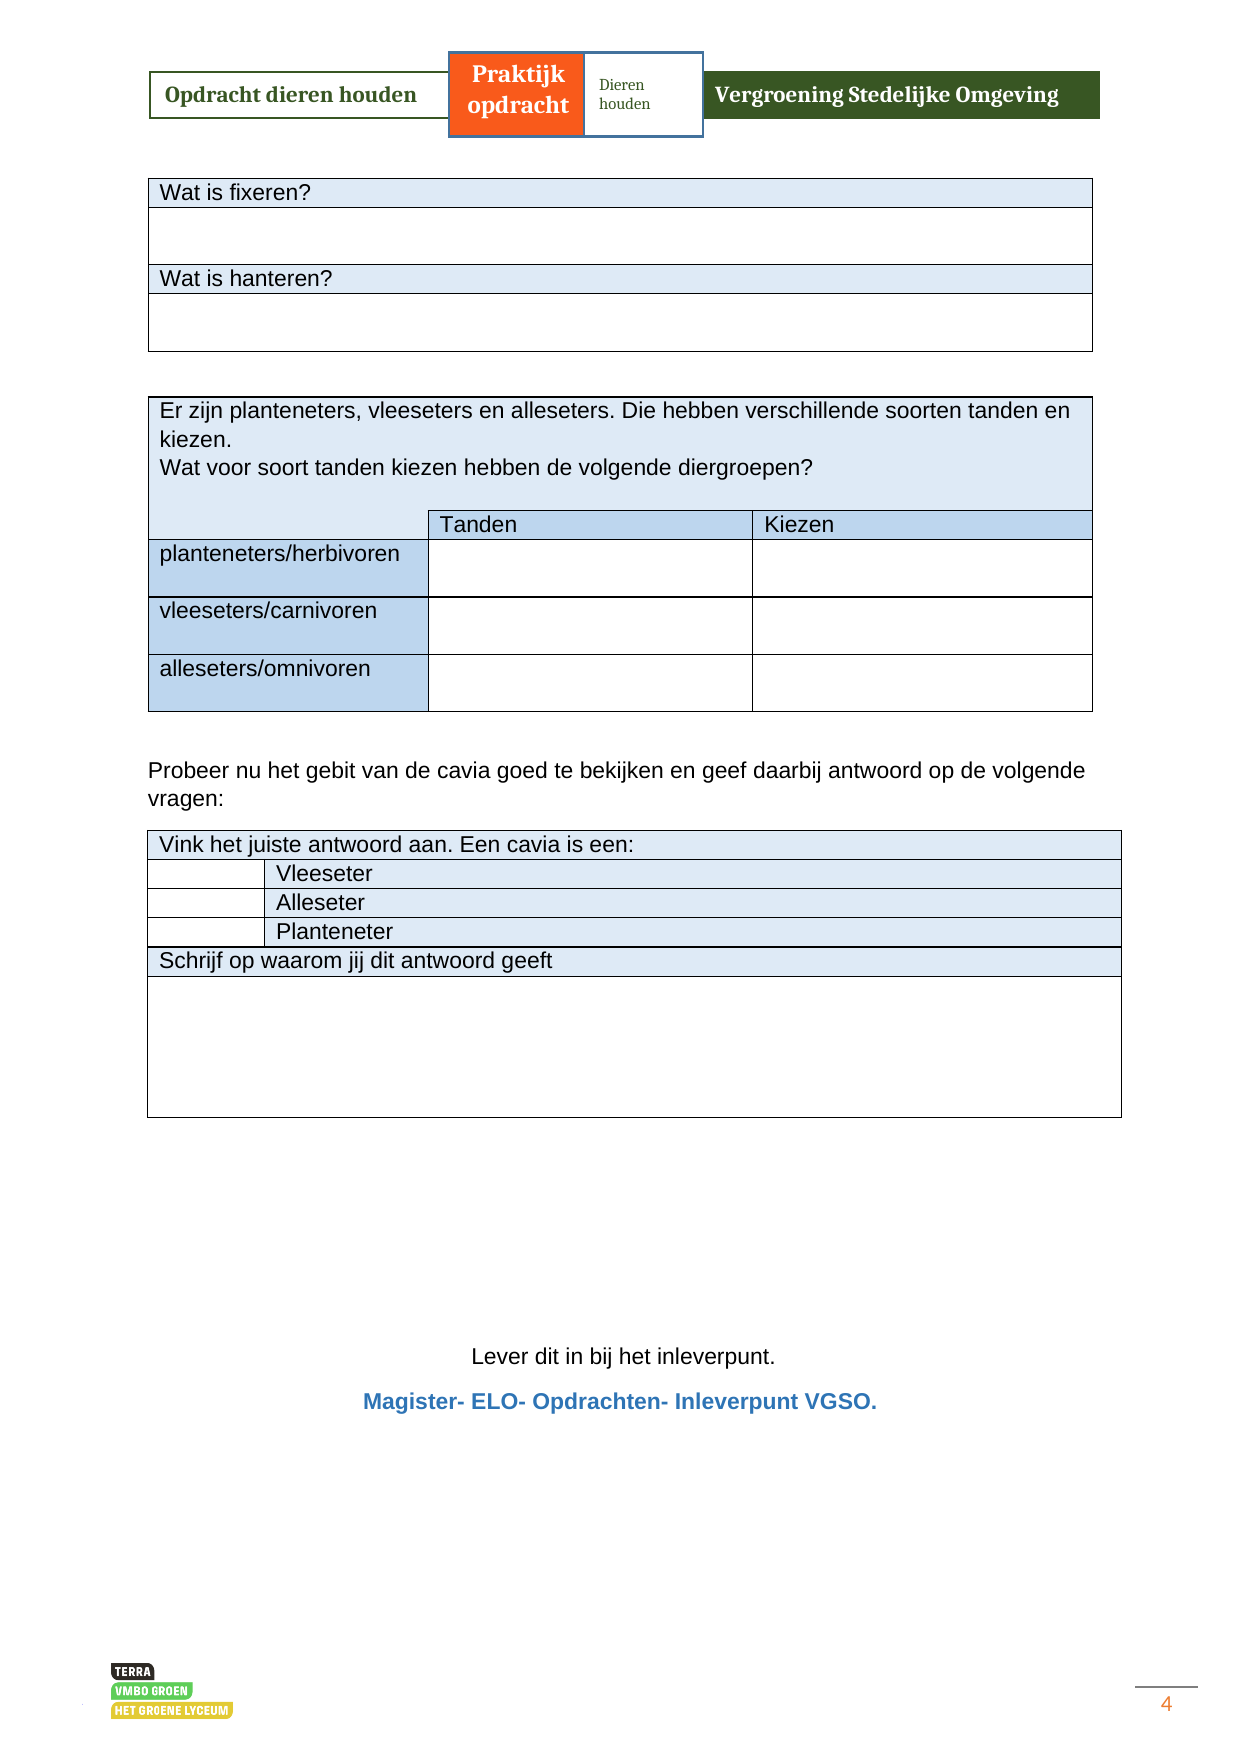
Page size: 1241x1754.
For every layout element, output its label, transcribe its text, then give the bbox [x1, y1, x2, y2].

table_header Wat is fixeren? [149, 179, 1092, 207]
table_cell [148, 860, 264, 888]
table_cell Vleeseter [265, 860, 1121, 888]
table_cell Tanden [429, 511, 752, 539]
table_cell Wat is hanteren? [149, 265, 1092, 293]
table_header Er zijn planteneters, vleeseters en alleseters. Die hebben verschillende soorten tanden en kiezen. Wat voor soort tanden kiezen hebben de volgende diergroepen? [149, 398, 1092, 510]
table_cell [148, 918, 264, 946]
table_header Vink het juiste antwoord aan. Een cavia is een: [148, 831, 1121, 859]
table_cell [753, 540, 1092, 596]
table_cell [148, 977, 1121, 1117]
table_cell Alleseter [265, 889, 1121, 917]
table_cell Planteneter [265, 918, 1121, 946]
text Lever dit in bij het inleverpunt. [148, 1343, 1093, 1369]
table_cell [429, 540, 752, 596]
text Magister- ELO- Opdrachten- Inleverpunt VGSO. [148, 1388, 1093, 1414]
table_cell [429, 655, 752, 711]
table_cell [753, 598, 1092, 654]
table_cell alleseters/omnivoren [149, 655, 428, 711]
table_cell planteneters/herbivoren [149, 540, 428, 596]
table_cell [149, 510, 428, 539]
table_cell Schrijf op waarom jij dit antwoord geeft [148, 948, 1121, 976]
table_cell [148, 889, 264, 917]
table_cell [753, 655, 1092, 711]
table_cell [149, 294, 1092, 351]
table_cell [149, 208, 1092, 264]
table_cell vleeseters/carnivoren [149, 598, 428, 654]
table_cell Kiezen [753, 511, 1092, 539]
picture [82, 1662, 234, 1720]
table_cell [429, 598, 752, 654]
text Probeer nu het gebit van de cavia goed te bekijken en geef daarbij antwoord op de volgende vragen: [148, 757, 1093, 811]
